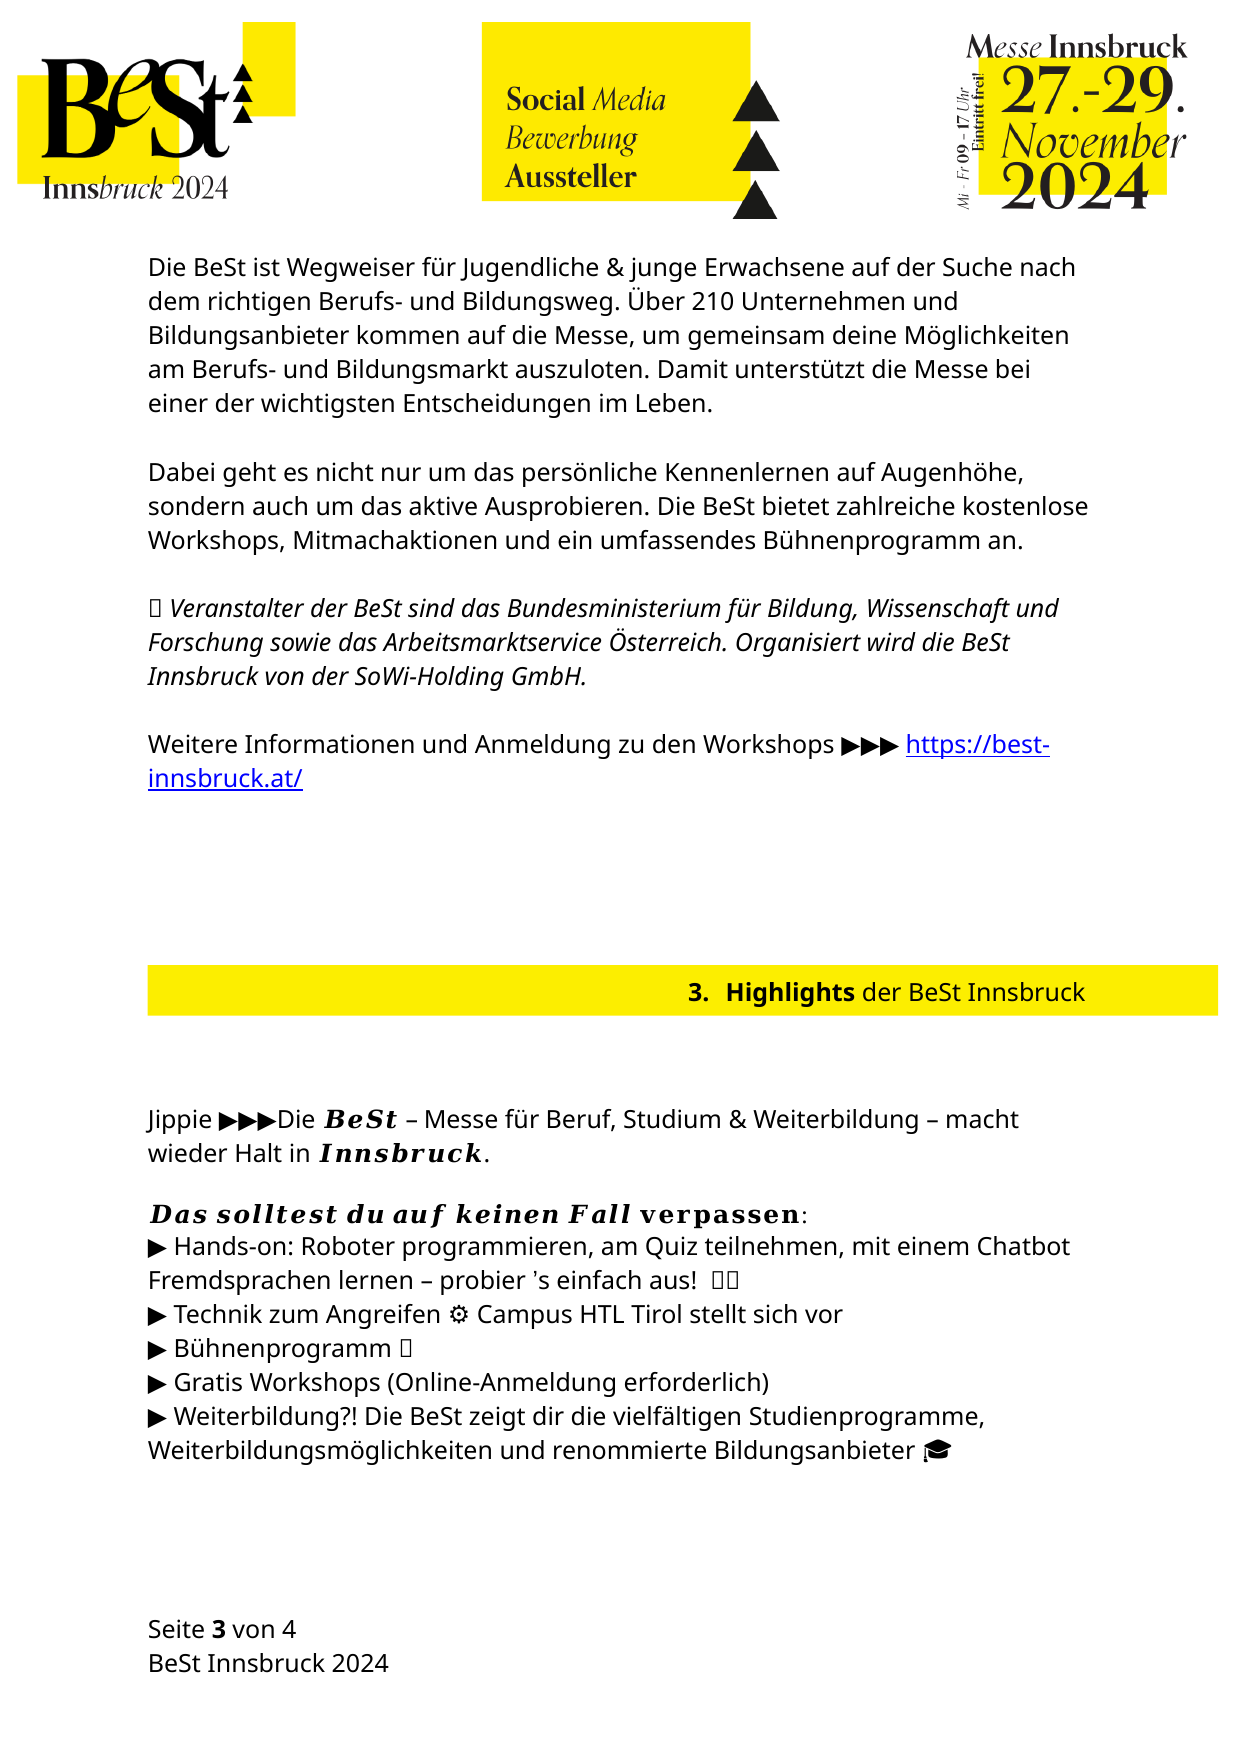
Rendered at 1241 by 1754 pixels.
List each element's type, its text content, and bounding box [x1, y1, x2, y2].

text ▶︎ Gratis Workshops (Online-Anmeldung erforderlich) [148, 1365, 1093, 1399]
text ▶︎ Technik zum Angreifen ️ Campus HTL Tirol stellt sich vor [148, 1297, 1093, 1331]
text ▶︎ Bühnenprogramm [148, 1331, 1093, 1365]
text Dabei geht es nicht nur um das persönliche Kennenlernen auf Augenhöhe, sondern auch um das aktive Ausprobieren. Die BeSt bietet zahlreiche kostenlose Workshops, Mitmachaktionen und ein umfassendes Bühnenprogramm an. [148, 454, 1093, 556]
picture [16, 22, 1211, 219]
text ▶︎ Hands-on: Roboter programmieren, am Quiz teilnehmen, mit einem Chatbot Fremdsprachen lernen – probier ʼs einfach aus! [148, 1228, 1093, 1297]
text 𝑫𝒂𝒔 𝒔𝒐𝒍𝒍𝒕𝒆𝒔𝒕 𝒅𝒖 𝒂𝒖𝒇 𝒌𝒆𝒊𝒏𝒆𝒏 𝑭𝒂𝒍𝒍 𝐯𝐞𝐫𝐩𝐚𝐬𝐬𝐞𝐧: [148, 1169, 1093, 1228]
text Weitere Informationen und Anmeldung zu den Workshops ▶︎▶▶︎ https://best-innsbruck.at/ [148, 727, 1093, 795]
text Veranstalter der BeSt sind das Bundesministerium für Bildung, Wissenschaft und Forschung sowie das Arbeitsmarktservice Österreich. Organisiert wird die BeSt Innsbruck von der SoWi-Holding GmbH. [148, 590, 1093, 693]
text Die BeSt ist Wegweiser für Jugendliche & junge Erwachsene auf der Suche nach dem richtigen Berufs- und Bildungsweg. Über 210 Unternehmen und Bildungsanbieter kommen auf die Messe, um gemeinsam deine Möglichkeiten am Berufs- und Bildungsmarkt auszuloten. Damit unterstützt die Messe bei einer der wichtigsten Entscheidungen im Leben. [148, 219, 1093, 420]
text ▶︎ Weiterbildung?! Die BeSt zeigt dir die vielfältigen Studienprogramme, Weiterbildungsmöglichkeiten und renommierte Bildungsanbieter [148, 1399, 1093, 1467]
text Jippie ▶︎▶︎▶︎Die 𝑩𝒆𝑺𝒕 – Messe für Beruf, Studium & Weiterbildung – macht wieder Halt in 𝑰𝒏𝒏𝒔𝒃𝒓𝒖𝒄𝒌. [148, 1101, 1093, 1169]
